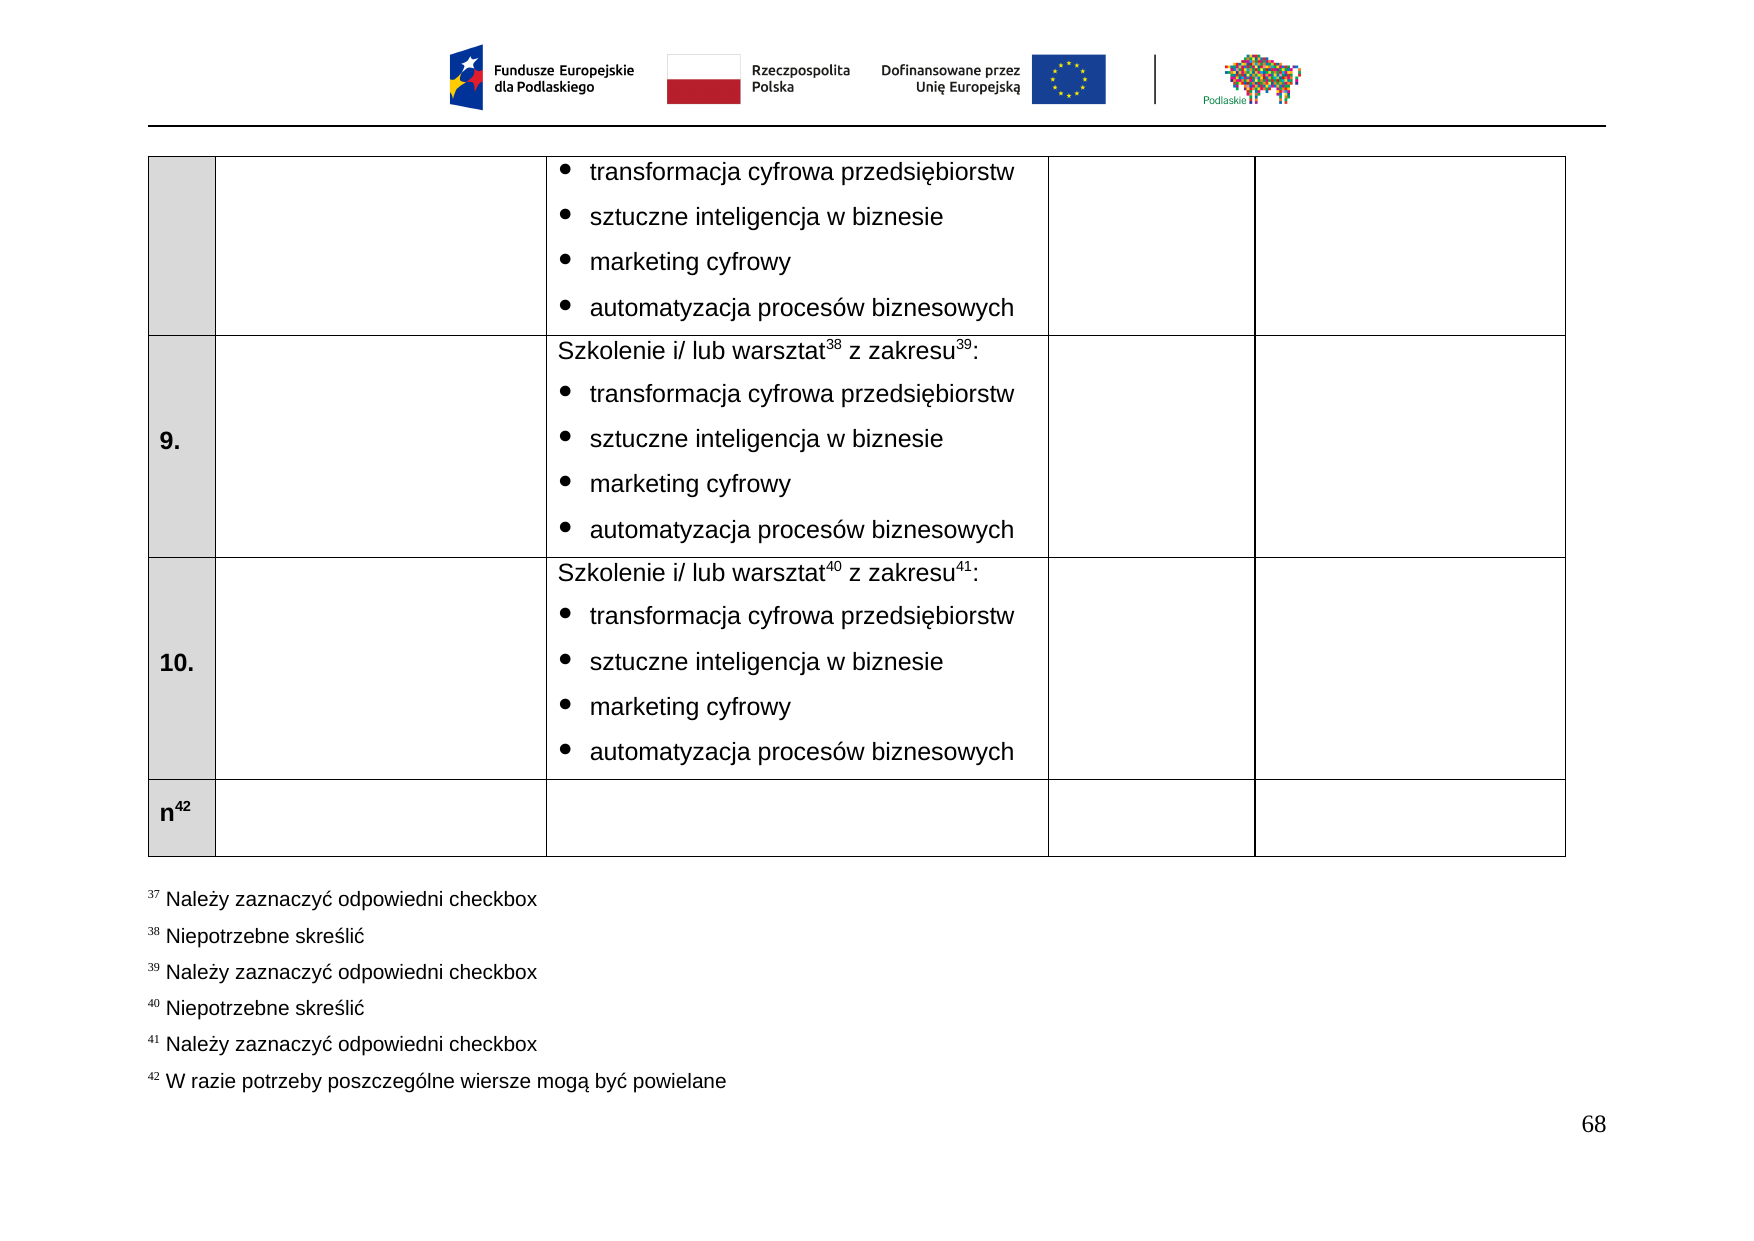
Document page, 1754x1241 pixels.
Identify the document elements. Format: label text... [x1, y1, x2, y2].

table_cell [1049, 558, 1254, 779]
table_cell [1256, 157, 1565, 335]
table_cell Szkolenie i/ lub warsztat z zakresu: transformacja cyfrowa przedsiębiorstw sztuczne inteligencja w biznesie marketing cyfrowy automatyzacja procesów biznesowych [547, 336, 1048, 557]
table_cell [1049, 780, 1254, 856]
table_cell [216, 336, 546, 557]
table_cell 10. [149, 558, 215, 779]
table_cell [216, 780, 546, 856]
table_cell 9. [149, 336, 215, 557]
table_cell [1049, 157, 1254, 335]
table_cell [1049, 336, 1254, 557]
table_cell [1256, 780, 1565, 856]
table_cell [216, 157, 546, 335]
table_cell n [149, 780, 215, 856]
table_cell 8. [149, 157, 215, 335]
table_cell [547, 780, 1048, 856]
table_cell [216, 558, 546, 779]
table_cell Szkolenie i/ lub warsztat z zakresu: transformacja cyfrowa przedsiębiorstw sztuczne inteligencja w biznesie marketing cyfrowy automatyzacja procesów biznesowych [547, 157, 1048, 335]
picture [407, 14, 1347, 124]
table_cell [1256, 558, 1565, 779]
table_cell Szkolenie i/ lub warsztat z zakresu: transformacja cyfrowa przedsiębiorstw sztuczne inteligencja w biznesie marketing cyfrowy automatyzacja procesów biznesowych [547, 558, 1048, 779]
table_cell [1256, 336, 1565, 557]
